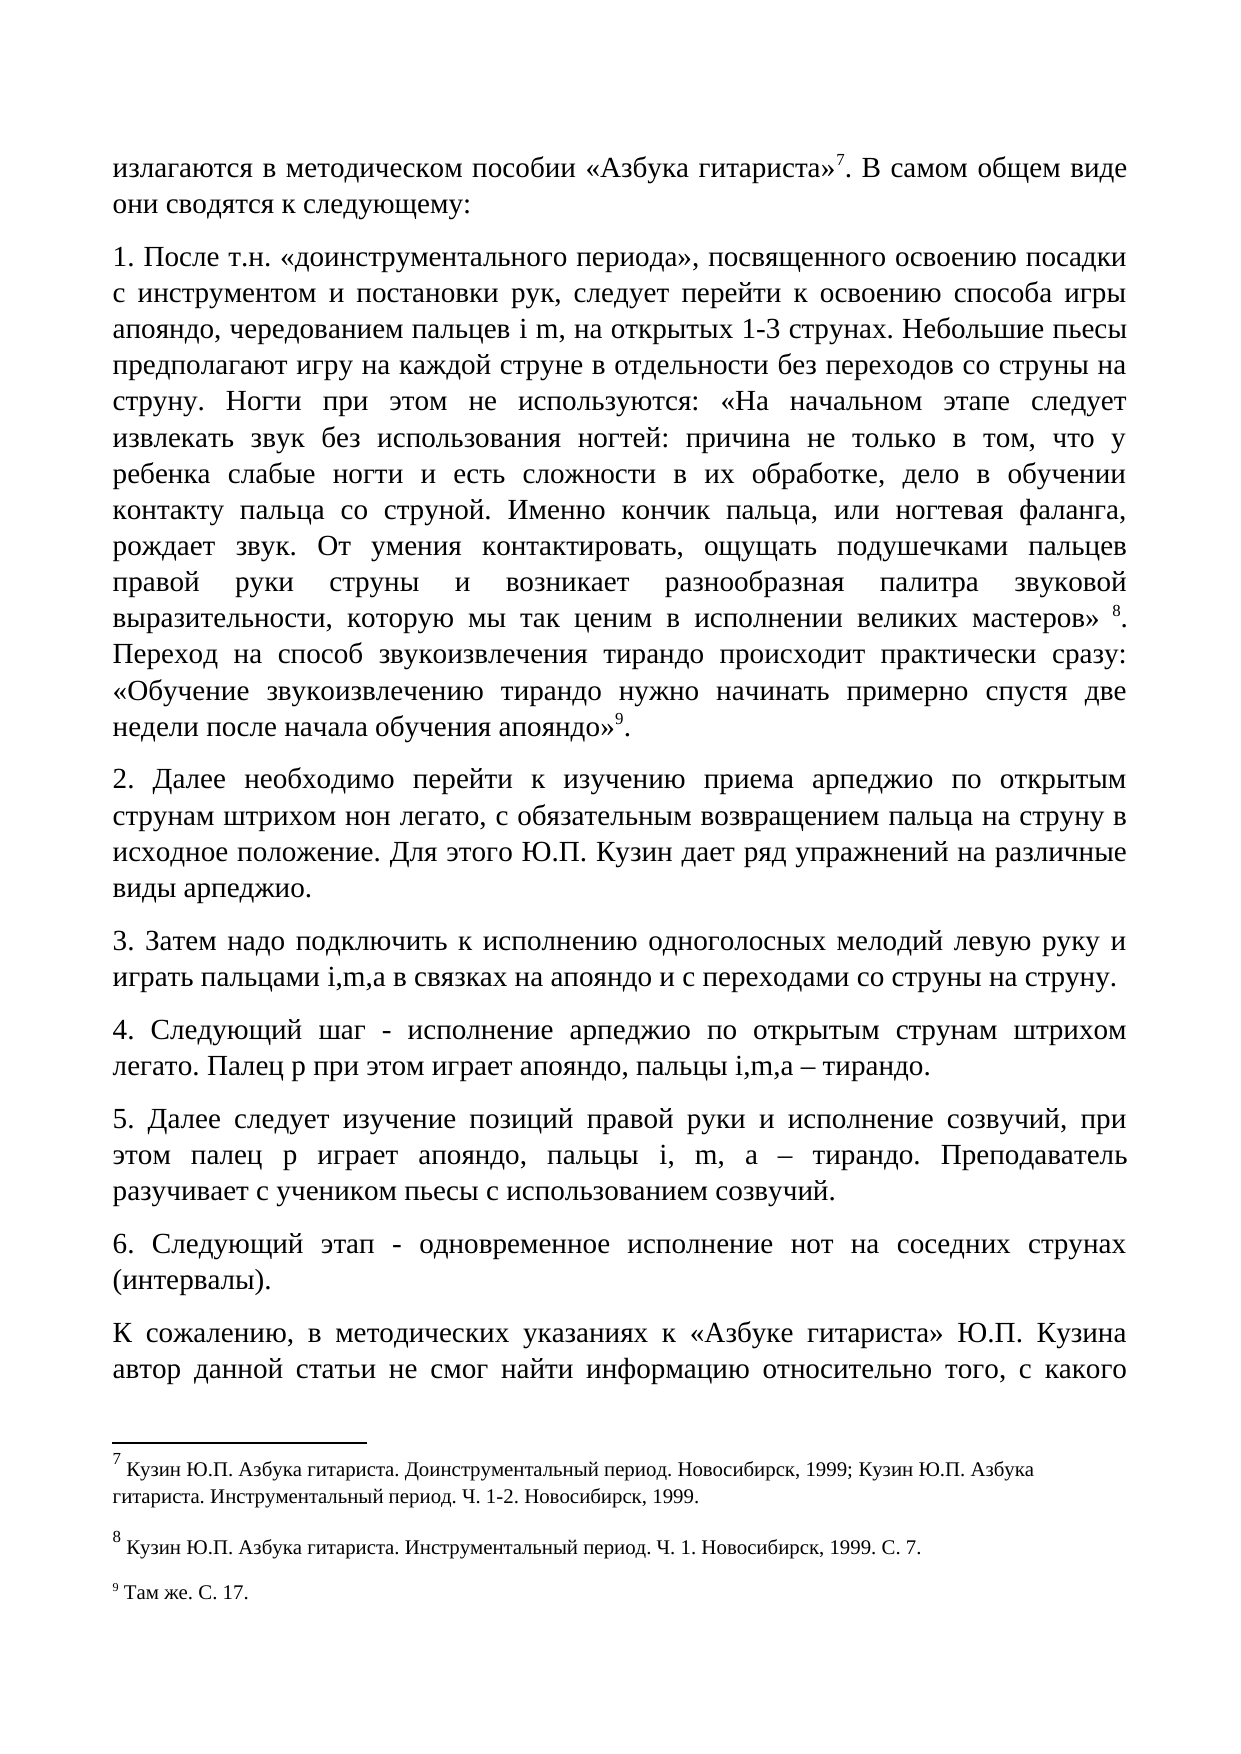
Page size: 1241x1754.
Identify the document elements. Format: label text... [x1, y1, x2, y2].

text 1. После т.н. «доинструментального периода», посвященного освоению посадки с инструментом и постановки рук, следует перейти к освоению способа игры апояндо, чередованием пальцев i m, на открытых 1-3 струнах. Небольшие пьесы предполагают игру на каждой струне в отдельности без переходов со струны на струну. Ногти при этом не используются: «На начальном этапе следует извлекать звук без использования ногтей: причина не только в том, что у ребенка слабые ногти и есть сложности в их обработке, дело в обучении контакту пальца со струной. Именно кончик пальца, или ногтевая фаланга, рождает звук. От умения контактировать, ощущать подушечками пальцев правой руки струны и возникает разнообразная палитра звуковой выразительности, которую мы так ценим в исполнении великих мастеров» . Переход на способ звукоизвлечения тирандо происходит практически сразу: «Обучение звукоизвлечению тирандо нужно начинать примерно спустя две недели после начала обучения апояндо». [112, 239, 1128, 742]
text 3. Затем надо подключить к исполнению одноголосных мелодий левую руку и играть пальцами i,m,a в связках на апояндо и с переходами со струны на струну. [112, 923, 1128, 993]
text 5. Далее следует изучение позиций правой руки и исполнение созвучий, при этом палец p играет апояндо, пальцы i, m, a – тирандо. Преподаватель разучивает с учеником пьесы с использованием созвучий. [112, 1101, 1128, 1207]
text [112, 150, 1128, 220]
text 4. Следующий шаг - исполнение арпеджио по открытым струнам штрихом легато. Палец p при этом играет апояндо, пальцы i,m,a – тирандо. [112, 1012, 1128, 1082]
text 6. Следующий этап - одновременное исполнение нот на соседних струнах (интервалы). [112, 1226, 1128, 1296]
text 2. Далее необходимо перейти к изучению приема арпеджио по открытым струнам штрихом нон легато, с обязательным возвращением пальца на струну в исходное положение. Для этого Ю.П. Кузин дает ряд упражнений на различные виды арпеджио. [112, 762, 1128, 904]
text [112, 1315, 1128, 1384]
